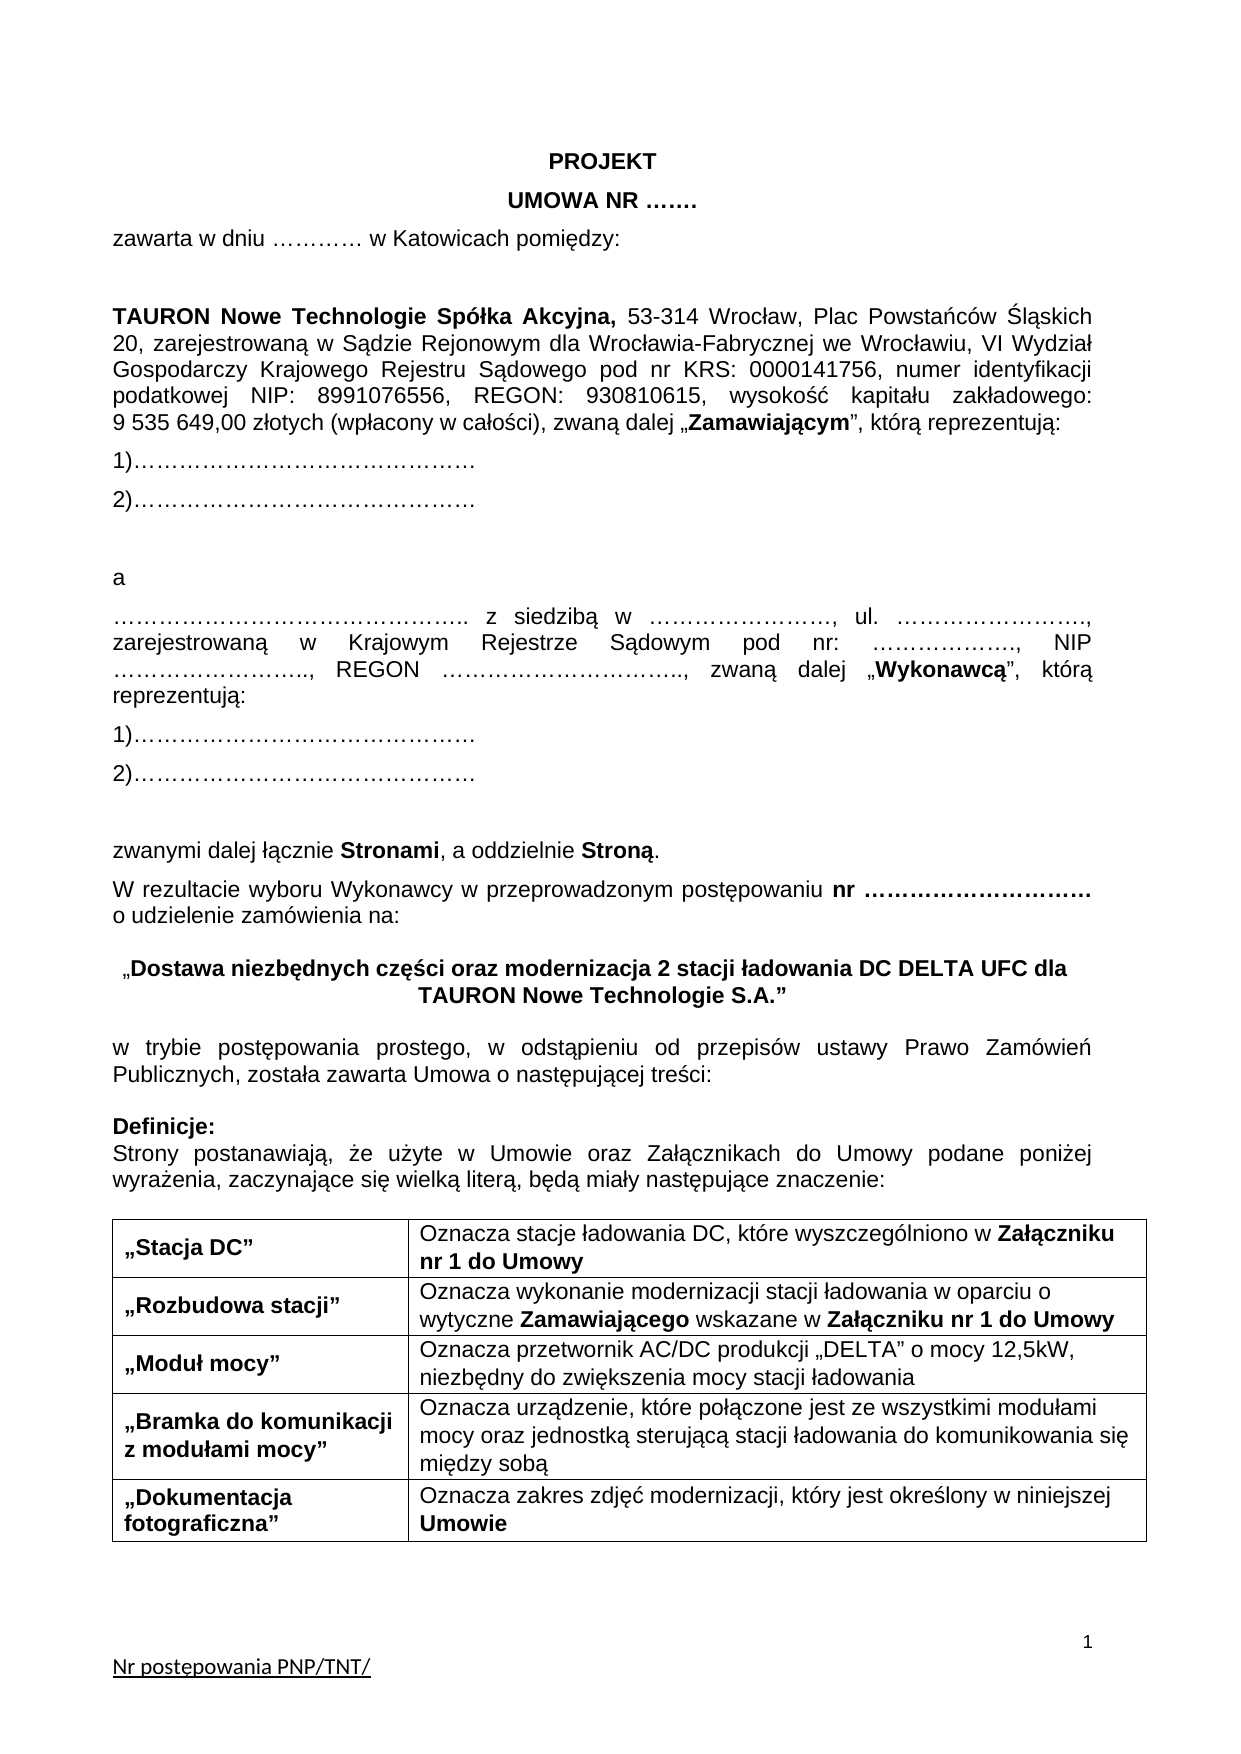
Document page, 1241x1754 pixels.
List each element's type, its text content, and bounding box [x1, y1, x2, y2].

table_cell Oznacza zakres zdjęć modernizacji, który jest określony w niniejszej Umowie [409, 1480, 1146, 1541]
text Definicje: [112, 1113, 1092, 1140]
text zwanymi dalej łącznie Stronami, a oddzielnie Stroną. [112, 837, 1092, 864]
text UMOWA NR ……. [112, 187, 1092, 213]
text 1)……………………………………… [112, 721, 1092, 747]
table_cell „Bramka do komunikacji z modułami mocy” [113, 1394, 408, 1479]
table_cell „Dokumentacja fotograficzna” [113, 1480, 408, 1541]
text ……………………………………….. z siedzibą w ……………………, ul. ……………………., zarejestrowaną w Krajowym Rejestrze Sądowym pod nr: ………………., NIP …………………….., REGON ………………………….., zwaną dalej „Wykonawcą”, którą reprezentują: [112, 603, 1092, 708]
text 1)……………………………………… [112, 447, 1092, 474]
table_header „Stacja DC” [113, 1220, 408, 1277]
text w trybie postępowania prostego, w odstąpieniu od przepisów ustawy Prawo Zamówień Publicznych, została zawarta Umowa o następującej treści: [112, 1034, 1092, 1087]
text W rezultacie wyboru Wykonawcy w przeprowadzonym postępowaniu nr ………………………… o udzielenie zamówienia na: [112, 876, 1092, 929]
text Strony postanawiają, że użyte w Umowie oraz Załącznikach do Umowy podane poniżej wyrażenia, zaczynające się wielką literą, będą miały następujące znaczenie: [112, 1140, 1092, 1192]
text 2)……………………………………… [112, 486, 1092, 513]
text TAURON Nowe Technologie Spółka Akcyjna, 53-314 Wrocław, Plac Powstańców Śląskich 20, zarejestrowaną w Sądzie Rejonowym dla Wrocławia-Fabrycznej we Wrocławiu, VI Wydział Gospodarczy Krajowego Rejestru Sądowego pod nr KRS: 0000141756, numer identyfikacji podatkowej NIP: 8991076556, REGON: 930810615, wysokość kapitału zakładowego: 9 535 649,00 złotych (wpłacony w całości), zwaną dalej „Zamawiającym”, którą reprezentują: [112, 303, 1092, 435]
table_header Oznacza stacje ładowania DC, które wyszczególniono w Załączniku nr 1 do Umowy [409, 1220, 1146, 1277]
table_cell „Moduł mocy” [113, 1336, 408, 1392]
text zawarta w dniu ………… w Katowicach pomiędzy: [112, 225, 1092, 252]
text a [112, 564, 1092, 590]
list „Dostawa niezbędnych części oraz modernizacja 2 stacji ładowania DC DELTA UFC dla TAURON Nowe Technologie S.A.” [97, 955, 1092, 1008]
table_cell Oznacza wykonanie modernizacji stacji ładowania w oparciu o wytyczne Zamawiającego wskazane w Załączniku nr 1 do Umowy [409, 1278, 1146, 1334]
table_cell Oznacza przetwornik AC/DC produkcji „DELTA” o mocy 12,5kW, niezbędny do zwiększenia mocy stacji ładowania [409, 1336, 1146, 1392]
text PROJEKT [112, 148, 1092, 174]
text 2)……………………………………… [112, 759, 1092, 786]
table_cell „Rozbudowa stacji” [113, 1278, 408, 1334]
table_cell Oznacza urządzenie, które połączone jest ze wszystkimi modułami mocy oraz jednostką sterującą stacji ładowania do komunikowania się między sobą [409, 1394, 1146, 1479]
